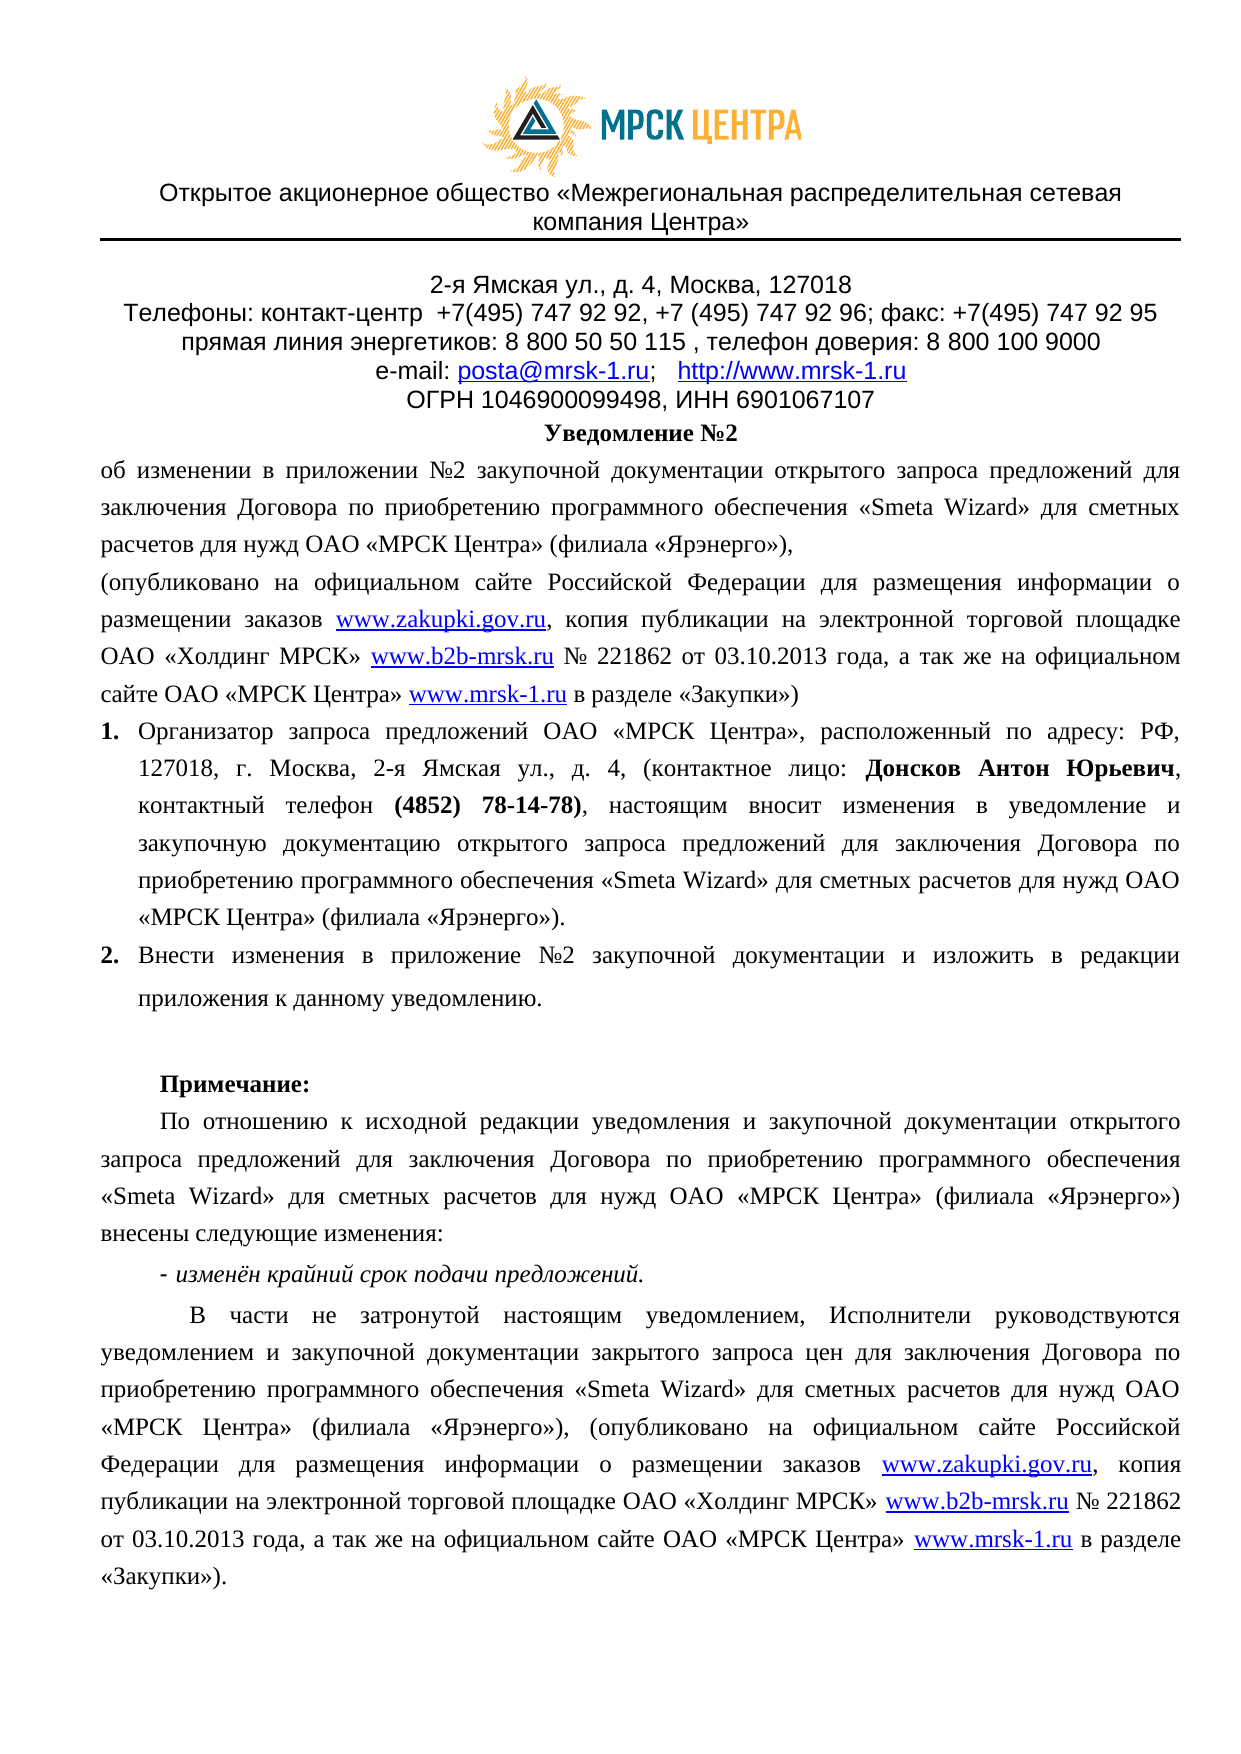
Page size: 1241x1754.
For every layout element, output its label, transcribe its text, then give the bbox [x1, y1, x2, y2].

text По отношению к исходной редакции уведомления и закупочной документации открытого запроса предложений для заключения Договора по приобретению программного обеспечения «Smeta Wizard» для сметных расчетов для нужд ОАО «МРСК Центра» (филиала «Ярэнерго») внесены следующие изменения: [100, 1106, 1181, 1247]
list изменён крайний срок подачи предложений. [100, 1256, 1181, 1290]
text Телефоны: контакт-центр +7(495) 747 92 92, +7 (495) 747 92 96; факс: +7(495) 747 92 95 [100, 298, 1181, 327]
list Организатор запроса предложений ОАО «МРСК Центра», расположенный по адресу: РФ, 127018, г. Москва, 2-я Ямская ул., д. 4, (контактное лицо: Донсков Антон Юрьевич, контактный телефон (4852) 78-14-78), настоящим вносит изменения в уведомление и закупочную документацию открытого запроса предложений для заключения Договора по приобретению программного обеспечения «Smeta Wizard» для сметных расчетов для нужд ОАО «МРСК Центра» (филиала «Ярэнерго»). [100, 716, 1181, 931]
list Внести изменения в приложение №2 закупочной документации и изложить в редакции приложения к данному уведомлению. [100, 940, 1181, 1012]
text ОГРН 1046900099498, ИНН 6901067107 [100, 385, 1181, 413]
text e-mail: posta@mrsk-1.ru; http://www.mrsk-1.ru [100, 356, 1181, 385]
text об изменении в приложении №2 закупочной документации открытого запроса предложений для заключения Договора по приобретению программного обеспечения «Smeta Wizard» для сметных расчетов для нужд ОАО «МРСК Центра» (филиала «Ярэнерго»), [100, 455, 1181, 558]
text Открытое акционерное общество «Межрегиональная распределительная сетевая компания Центра» [100, 178, 1181, 238]
text (опубликовано на официальном сайте Российской Федерации для размещения информации о размещении заказов www.zakupki.gov.ru, копия публикации на электронной торговой площадке ОАО «Холдинг МРСК» www.b2b-mrsk.ru № 221862 от 03.10.2013 года, а так же на официальном сайте ОАО «МРСК Центра» www.mrsk-1.ru в разделе «Закупки») [100, 567, 1181, 707]
list Примечание: [100, 1069, 1181, 1098]
text прямая линия энергетиков: 8 800 50 50 115 , телефон доверия: 8 800 100 9000 [100, 327, 1181, 356]
text Уведомление №2 [100, 418, 1181, 446]
text 2-я Ямская ул., д. 4, Москва, 127018 [100, 270, 1181, 298]
text В части не затронутой настоящим уведомлением, Исполнители руководствуются уведомлением и закупочной документации закрытого запроса цен для заключения Договора по приобретению программного обеспечения «Smeta Wizard» для сметных расчетов для нужд ОАО «МРСК Центра» (филиала «Ярэнерго»), (опубликовано на официальном сайте Российской Федерации для размещения информации о размещении заказов www.zakupki.gov.ru, копия публикации на электронной торговой площадке ОАО «Холдинг МРСК» www.b2b-mrsk.ru № 221862 от 03.10.2013 года, а так же на официальном сайте ОАО «МРСК Центра» www.mrsk-1.ru в разделе «Закупки»). [100, 1300, 1181, 1590]
